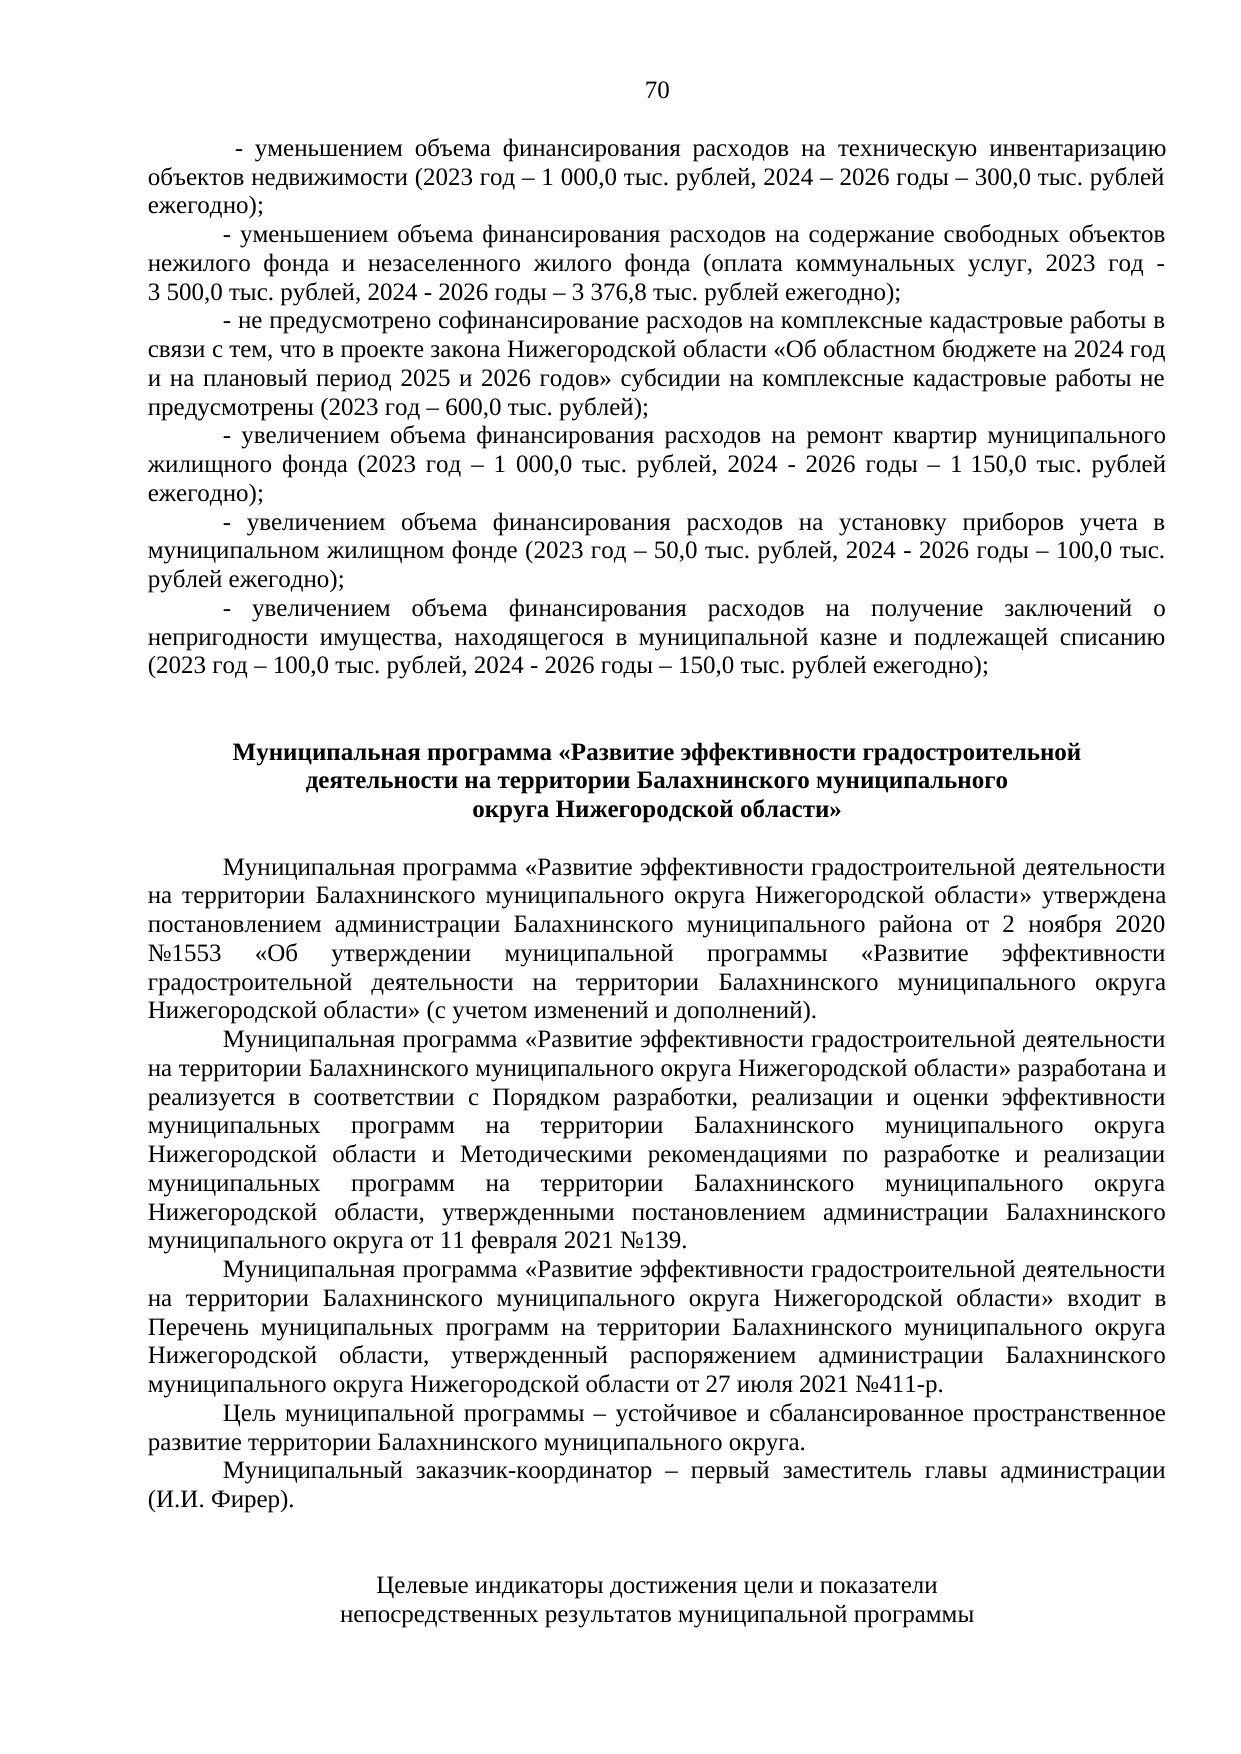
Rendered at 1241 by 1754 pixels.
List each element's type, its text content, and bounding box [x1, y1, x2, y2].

text - не предусмотрено софинансирование расходов на комплексные кадастровые работы в связи с тем, что в проекте закона Нижегородской области «Об областном бюджете на 2024 год и на плановый период 2025 и 2026 годов» субсидии на комплексные кадастровые работы не предусмотрены (2023 год – 600,0 тыс. рублей); [148, 305, 1166, 420]
text непосредственных результатов муниципальной программы [148, 1599, 1166, 1628]
text Муниципальная программа «Развитие эффективности градостроительной деятельности на территории Балахнинского муниципального округа Нижегородской области» утверждена постановлением администрации Балахнинского муниципального района от 2 ноября 2020 №1553 «Об утверждении муниципальной программы «Развитие эффективности градостроительной деятельности на территории Балахнинского муниципального округа Нижегородской области» (с учетом изменений и дополнений). [148, 852, 1166, 1024]
text - увеличением объема финансирования расходов на ремонт квартир муниципального жилищного фонда (2023 год – 1 000,0 тыс. рублей, 2024 - 2026 годы – 1 150,0 тыс. рублей ежегодно); [148, 420, 1166, 507]
text Муниципальная программа «Развитие эффективности градостроительной [148, 737, 1166, 765]
text - увеличением объема финансирования расходов на получение заключений о непригодности имущества, находящегося в муниципальной казне и подлежащей списанию (2023 год – 100,0 тыс. рублей, 2024 - 2026 годы – 150,0 тыс. рублей ежегодно); [148, 593, 1166, 679]
text - уменьшением объема финансирования расходов на техническую инвентаризацию объектов недвижимости (2023 год – 1 000,0 тыс. рублей, 2024 – 2026 годы – 300,0 тыс. рублей ежегодно); [148, 133, 1166, 219]
text Цель муниципальной программы – устойчивое и сбалансированное пространственное развитие территории Балахнинского муниципального округа. [148, 1398, 1166, 1455]
text деятельности на территории Балахнинского муниципального [148, 765, 1166, 794]
text Муниципальный заказчик-координатор – первый заместитель главы администрации (И.И. Фирер). [148, 1455, 1166, 1513]
text - увеличением объема финансирования расходов на установку приборов учета в муниципальном жилищном фонде (2023 год – 50,0 тыс. рублей, 2024 - 2026 годы – 100,0 тыс. рублей ежегодно); [148, 507, 1166, 593]
text Муниципальная программа «Развитие эффективности градостроительной деятельности на территории Балахнинского муниципального округа Нижегородской области» разработана и реализуется в соответствии с Порядком разработки, реализации и оценки эффективности муниципальных программ на территории Балахнинского муниципального округа Нижегородской области и Методическими рекомендациями по разработке и реализации муниципальных программ на территории Балахнинского муниципального округа Нижегородской области, утвержденными постановлением администрации Балахнинского муниципального округа от 11 февраля 2021 №139. [148, 1024, 1166, 1254]
text Целевые индикаторы достижения цели и показатели [148, 1570, 1166, 1599]
text Муниципальная программа «Развитие эффективности градостроительной деятельности на территории Балахнинского муниципального округа Нижегородской области» входит в Перечень муниципальных программ на территории Балахнинского муниципального округа Нижегородской области, утвержденный распоряжением администрации Балахнинского муниципального округа Нижегородской области от 27 июля 2021 №411-р. [148, 1254, 1166, 1398]
text - уменьшением объема финансирования расходов на содержание свободных объектов нежилого фонда и незаселенного жилого фонда (оплата коммунальных услуг, 2023 год - 3 500,0 тыс. рублей, 2024 - 2026 годы – 3 376,8 тыс. рублей ежегодно); [148, 219, 1166, 305]
text округа Нижегородской области» [148, 794, 1166, 823]
